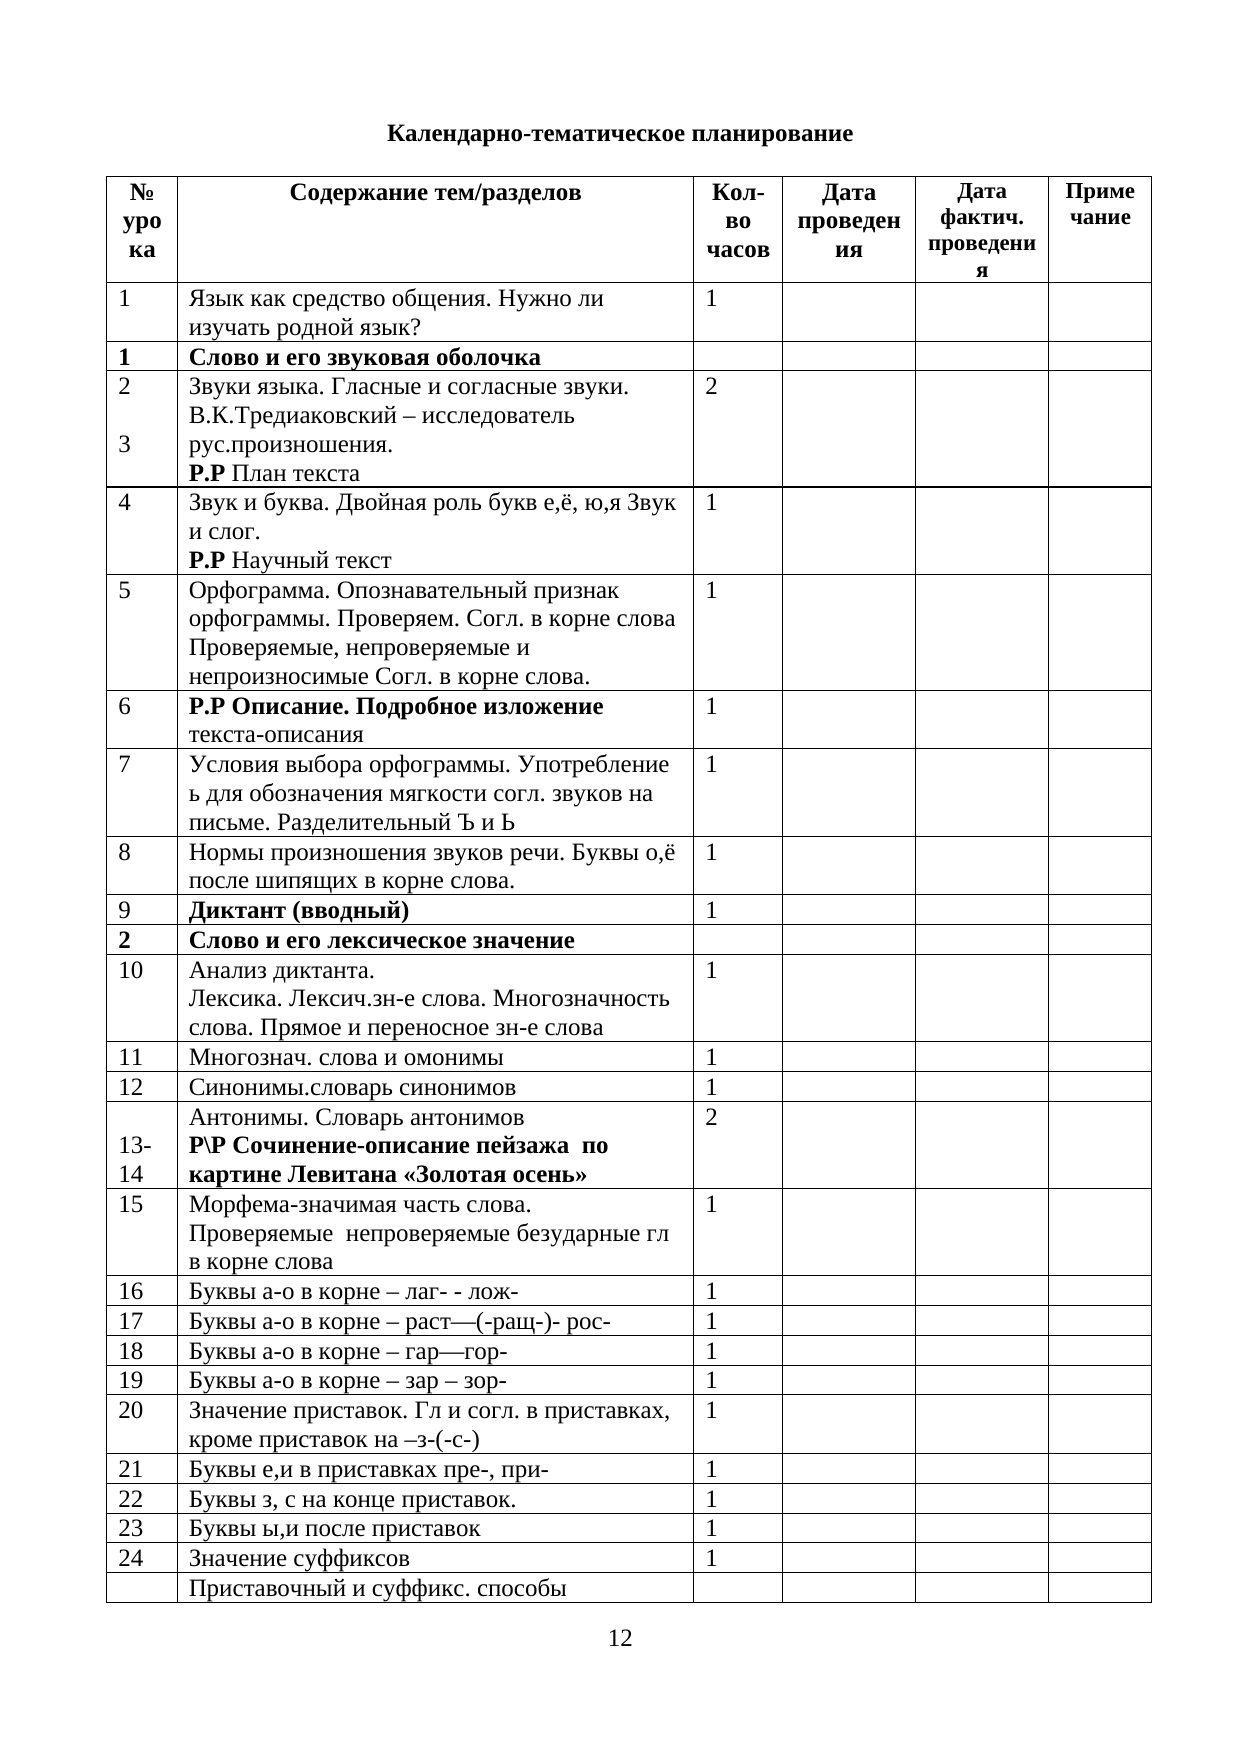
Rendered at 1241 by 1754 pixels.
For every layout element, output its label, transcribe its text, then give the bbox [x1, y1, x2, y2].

table_cell Нормы произношения звуков речи. Буквы о,ё после шипящих в корне слова. [178, 837, 693, 894]
table_cell 20 [107, 1395, 177, 1453]
table_cell 1 [694, 1395, 782, 1453]
table_header Дата фактич. проведения [916, 177, 1048, 282]
table_cell 24 [107, 1543, 177, 1572]
table_cell 1 [694, 837, 782, 894]
table_cell 10 [107, 955, 177, 1041]
table_cell Условия выбора орфограммы. Употребление ь для обозначения мягкости согл. звуков на письме. Разделительный Ъ и Ь [178, 749, 693, 836]
table_cell Буквы з, с на конце приставок. [178, 1484, 693, 1512]
table_cell 11 [107, 1042, 177, 1071]
table_cell Р.Р Описание. Подробное изложение текста-описания [178, 691, 693, 748]
table_cell 1 [694, 1306, 782, 1335]
table_cell 1 [694, 1276, 782, 1305]
table_cell Буквы ы,и после приставок [178, 1514, 693, 1542]
table_cell Буквы а-о в корне – гар—гор- [178, 1336, 693, 1364]
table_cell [178, 1573, 693, 1602]
table_cell Слово и его звуковая оболочка [178, 342, 693, 370]
table_cell 18 [107, 1336, 177, 1364]
table_cell [1049, 955, 1151, 1041]
table_cell 1 [694, 283, 782, 341]
table_cell Буквы е,и в приставках пре-, при- [178, 1454, 693, 1483]
table_cell Значение суффиксов [178, 1543, 693, 1572]
table_cell [1049, 283, 1151, 341]
table_cell [1049, 1573, 1151, 1602]
table_cell [783, 895, 915, 924]
table_cell 1 [694, 1072, 782, 1101]
table_cell Буквы а-о в корне – лаг- - лож- [178, 1276, 693, 1305]
table_cell [694, 1573, 782, 1602]
table_cell [1049, 1514, 1151, 1542]
table_cell [916, 1484, 1048, 1512]
table_cell [783, 1573, 915, 1602]
table_cell [694, 925, 782, 954]
table_cell [916, 1336, 1048, 1364]
table_cell 9 [107, 895, 177, 924]
table_cell 16 [107, 1276, 177, 1305]
table_cell [1049, 837, 1151, 894]
table_cell Антонимы. Словарь антонимов Р\Р Сочинение-описание пейзажа по картине Левитана «Золотая осень» [178, 1102, 693, 1188]
table_cell 19 [107, 1366, 177, 1394]
table_cell [916, 1573, 1048, 1602]
table_cell [783, 371, 915, 486]
table_cell [783, 837, 915, 894]
table_cell Звуки языка. Гласные и согласные звуки. В.К.Тредиаковский – исследователь рус.произношения. Р.Р План текста [178, 371, 693, 486]
table_cell [783, 283, 915, 341]
table_cell [916, 1514, 1048, 1542]
table_cell [1049, 895, 1151, 924]
table_cell [1049, 1189, 1151, 1275]
table_cell 21 [107, 1454, 177, 1483]
table_cell 8 [107, 837, 177, 894]
table_cell [1049, 1042, 1151, 1071]
table_cell [916, 1543, 1048, 1572]
table_cell [1049, 1336, 1151, 1364]
table_cell 1 [694, 691, 782, 748]
table_cell 1 [694, 1336, 782, 1364]
table_cell [783, 1543, 915, 1572]
table_cell [1049, 1395, 1151, 1453]
table_cell [1049, 1454, 1151, 1483]
table_cell 1 [694, 895, 782, 924]
table_cell [916, 925, 1048, 954]
table_cell 1 [694, 575, 782, 690]
table_cell [783, 1276, 915, 1305]
table_cell [783, 1042, 915, 1071]
table_cell 6 [107, 691, 177, 748]
table_cell 15 [107, 1189, 177, 1275]
table_cell Язык как средство общения. Нужно ли изучать родной язык? [178, 283, 693, 341]
table_cell [916, 749, 1048, 836]
table_cell [783, 1454, 915, 1483]
table_cell 1 [107, 283, 177, 341]
table_cell 1 [694, 488, 782, 574]
table_cell [783, 1395, 915, 1453]
table_cell 4 [107, 488, 177, 574]
table_cell [916, 488, 1048, 574]
table_cell [783, 1514, 915, 1542]
table_cell [916, 1366, 1048, 1394]
table_cell Звук и буква. Двойная роль букв е,ё, ю,я Звук и слог. Р.Р Научный текст [178, 488, 693, 574]
table_header Дата проведения [783, 177, 915, 282]
table_cell 1 [694, 955, 782, 1041]
table_cell [916, 1454, 1048, 1483]
table_cell [916, 895, 1048, 924]
table_cell 2 [694, 371, 782, 486]
table_cell Многознач. слова и омонимы [178, 1042, 693, 1071]
table_cell [916, 955, 1048, 1041]
table_cell Буквы а-о в корне – зар – зор- [178, 1366, 693, 1394]
table_cell [783, 575, 915, 690]
table_cell [1049, 488, 1151, 574]
table_cell [1049, 1366, 1151, 1394]
table_cell [783, 1366, 915, 1394]
table_cell [107, 1573, 177, 1602]
table_cell [783, 1189, 915, 1275]
table_cell 22 [107, 1484, 177, 1512]
table_cell [783, 1484, 915, 1512]
table_cell [783, 925, 915, 954]
table_cell 1 [694, 1042, 782, 1071]
table_cell 1 [694, 749, 782, 836]
table_cell Значение приставок. Гл и согл. в приставках, кроме приставок на –з-(-с-) [178, 1395, 693, 1453]
table_cell [916, 1102, 1048, 1188]
table_cell [1049, 1102, 1151, 1188]
table_cell Орфограмма. Опознавательный признак орфограммы. Проверяем. Согл. в корне слова Проверяемые, непроверяемые и непроизносимые Согл. в корне слова. [178, 575, 693, 690]
table_cell [783, 1102, 915, 1188]
table_cell [916, 1395, 1048, 1453]
table_cell [783, 955, 915, 1041]
table_header Кол-во часов [694, 177, 782, 282]
table_cell [783, 1306, 915, 1335]
table_cell [1049, 1072, 1151, 1101]
table_cell [783, 1072, 915, 1101]
table_header № урока [107, 177, 177, 282]
table_cell [1049, 925, 1151, 954]
table_cell [783, 691, 915, 748]
table_cell [916, 691, 1048, 748]
table_cell 1 [694, 1189, 782, 1275]
table_cell [916, 837, 1048, 894]
table_cell [916, 283, 1048, 341]
table_cell [694, 342, 782, 370]
table_cell 1 [694, 1366, 782, 1394]
table_cell [783, 1336, 915, 1364]
table_cell [916, 1072, 1048, 1101]
table_cell 2 3 [107, 371, 177, 486]
table_cell [916, 1306, 1048, 1335]
table_cell 23 [107, 1514, 177, 1542]
table_cell 1 [694, 1514, 782, 1542]
table_cell [783, 749, 915, 836]
table_cell 7 [107, 749, 177, 836]
table_cell [1049, 575, 1151, 690]
table_cell [783, 342, 915, 370]
table_cell Морфема-значимая часть слова. Проверяемые непроверяемые безударные гл в корне слова [178, 1189, 693, 1275]
table_cell Буквы а-о в корне – раст—(-ращ-)- рос- [178, 1306, 693, 1335]
table_cell [1049, 691, 1151, 748]
table_cell [916, 1042, 1048, 1071]
table_cell [1049, 1306, 1151, 1335]
table_cell 17 [107, 1306, 177, 1335]
table_cell [1049, 1543, 1151, 1572]
table_cell 5 [107, 575, 177, 690]
table_header Содержание тем/разделов [178, 177, 693, 282]
table_cell 13-14 [107, 1102, 177, 1188]
table_cell Синонимы.словарь синонимов [178, 1072, 693, 1101]
table_cell Слово и его лексическое значение [178, 925, 693, 954]
table_cell 1 [107, 342, 177, 370]
table_cell [916, 1276, 1048, 1305]
table_cell [1049, 1484, 1151, 1512]
table_cell 2 [107, 925, 177, 954]
table_cell [1049, 749, 1151, 836]
table_cell [916, 575, 1048, 690]
table_cell 12 [107, 1072, 177, 1101]
table_cell 1 [694, 1484, 782, 1512]
table_cell Диктант (вводный) [178, 895, 693, 924]
text Календарно-тематическое планирование [118, 118, 1122, 147]
table_cell [1049, 371, 1151, 486]
table_cell [1049, 1276, 1151, 1305]
table_header Примечание [1049, 177, 1151, 282]
table_cell [1049, 342, 1151, 370]
table_cell [916, 342, 1048, 370]
table_cell [916, 371, 1048, 486]
table_cell 1 [694, 1543, 782, 1572]
table_cell [783, 488, 915, 574]
table_cell 1 [694, 1454, 782, 1483]
table_cell Анализ диктанта. Лексика. Лексич.зн-е слова. Многозначность слова. Прямое и переносное зн-е слова [178, 955, 693, 1041]
table_cell [916, 1189, 1048, 1275]
table_cell 2 [694, 1102, 782, 1188]
